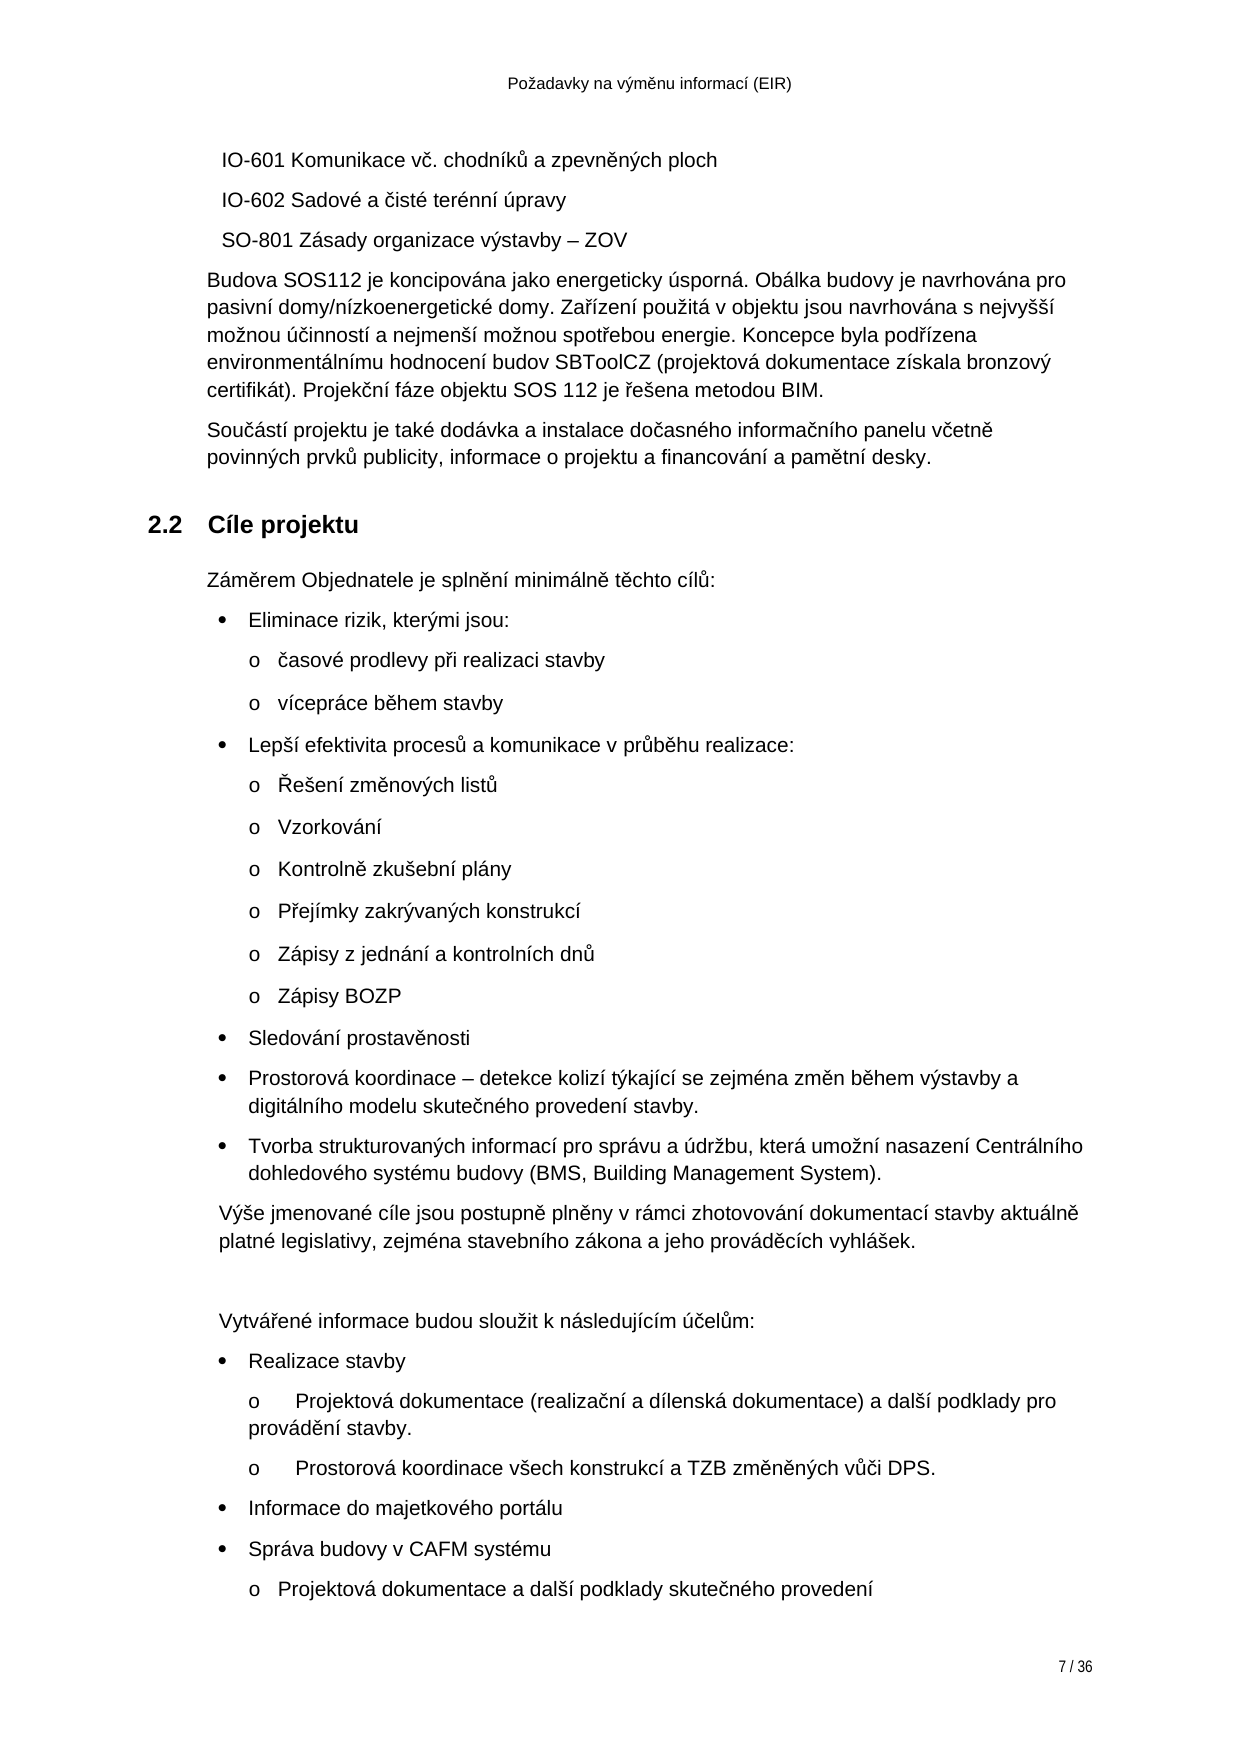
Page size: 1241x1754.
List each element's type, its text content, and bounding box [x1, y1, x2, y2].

list Kontrolně zkušební plány [248, 857, 1093, 883]
list o Projektová dokumentace (realizační a dílenská dokumentace) a další podklady pro provádění stavby. [248, 1389, 1093, 1440]
text Sledování prostavěnosti [218, 1026, 1093, 1050]
text Realizace stavby [218, 1349, 1093, 1373]
subtitle Cíle projektu [148, 510, 1093, 539]
text SO-801 Zásady organizace výstavby – ZOV [207, 228, 1093, 252]
list Přejímky zakrývaných konstrukcí [248, 899, 1093, 925]
text Informace do majetkového portálu [218, 1496, 1093, 1520]
text IO-602 Sadové a čisté terénní úpravy [207, 188, 1093, 212]
text Lepší efektivita procesů a komunikace v průběhu realizace: [218, 733, 1093, 757]
list Zápisy z jednání a kontrolních dnů [248, 941, 1093, 967]
text Záměrem Objednatele je splnění minimálně těchto cílů: [207, 568, 1093, 592]
list Vytvářené informace budou sloužit k následujícím účelům: [218, 1309, 1093, 1333]
list časové prodlevy při realizaci stavby [248, 648, 1093, 674]
list Zápisy BOZP [248, 984, 1093, 1009]
list vícepráce během stavby [248, 690, 1093, 716]
text Správa budovy v CAFM systému [218, 1536, 1093, 1560]
text Budova SOS112 je koncipována jako energeticky úsporná. Obálka budovy je navrhována pro pasivní domy/nízkoenergetické domy. Zařízení použitá v objektu jsou navrhována s nejvyšší možnou účinností a nejmenší možnou spotřebou energie. Koncepce byla podřízena environmentálnímu hodnocení budov SBToolCZ (projektová dokumentace získala bronzový certifikát). Projekční fáze objektu SOS 112 je řešena metodou BIM. [207, 268, 1093, 402]
list Výše jmenované cíle jsou postupně plněny v rámci zhotovování dokumentací stavby aktuálně platné legislativy, zejména stavebního zákona a jeho prováděcích vyhlášek. [218, 1201, 1093, 1253]
list Řešení změnových listů [248, 773, 1093, 798]
text Součástí projektu je také dodávka a instalace dočasného informačního panelu včetně povinných prvků publicity, informace o projektu a financování a pamětní desky. [207, 418, 1093, 469]
text Tvorba strukturovaných informací pro správu a údržbu, která umožní nasazení Centrálního dohledového systému budovy (BMS, Building Management System). [218, 1133, 1093, 1185]
list Vzorkování [248, 815, 1093, 841]
text IO-601 Komunikace vč. chodníků a zpevněných ploch [207, 148, 1093, 172]
list Projektová dokumentace a další podklady skutečného provedení [248, 1576, 1093, 1602]
text Eliminace rizik, kterými jsou: [218, 608, 1093, 632]
list o Prostorová koordinace všech konstrukcí a TZB změněných vůči DPS. [248, 1456, 1093, 1480]
text Prostorová koordinace – detekce kolizí týkající se zejména změn během výstavby a digitálního modelu skutečného provedení stavby. [218, 1066, 1093, 1117]
